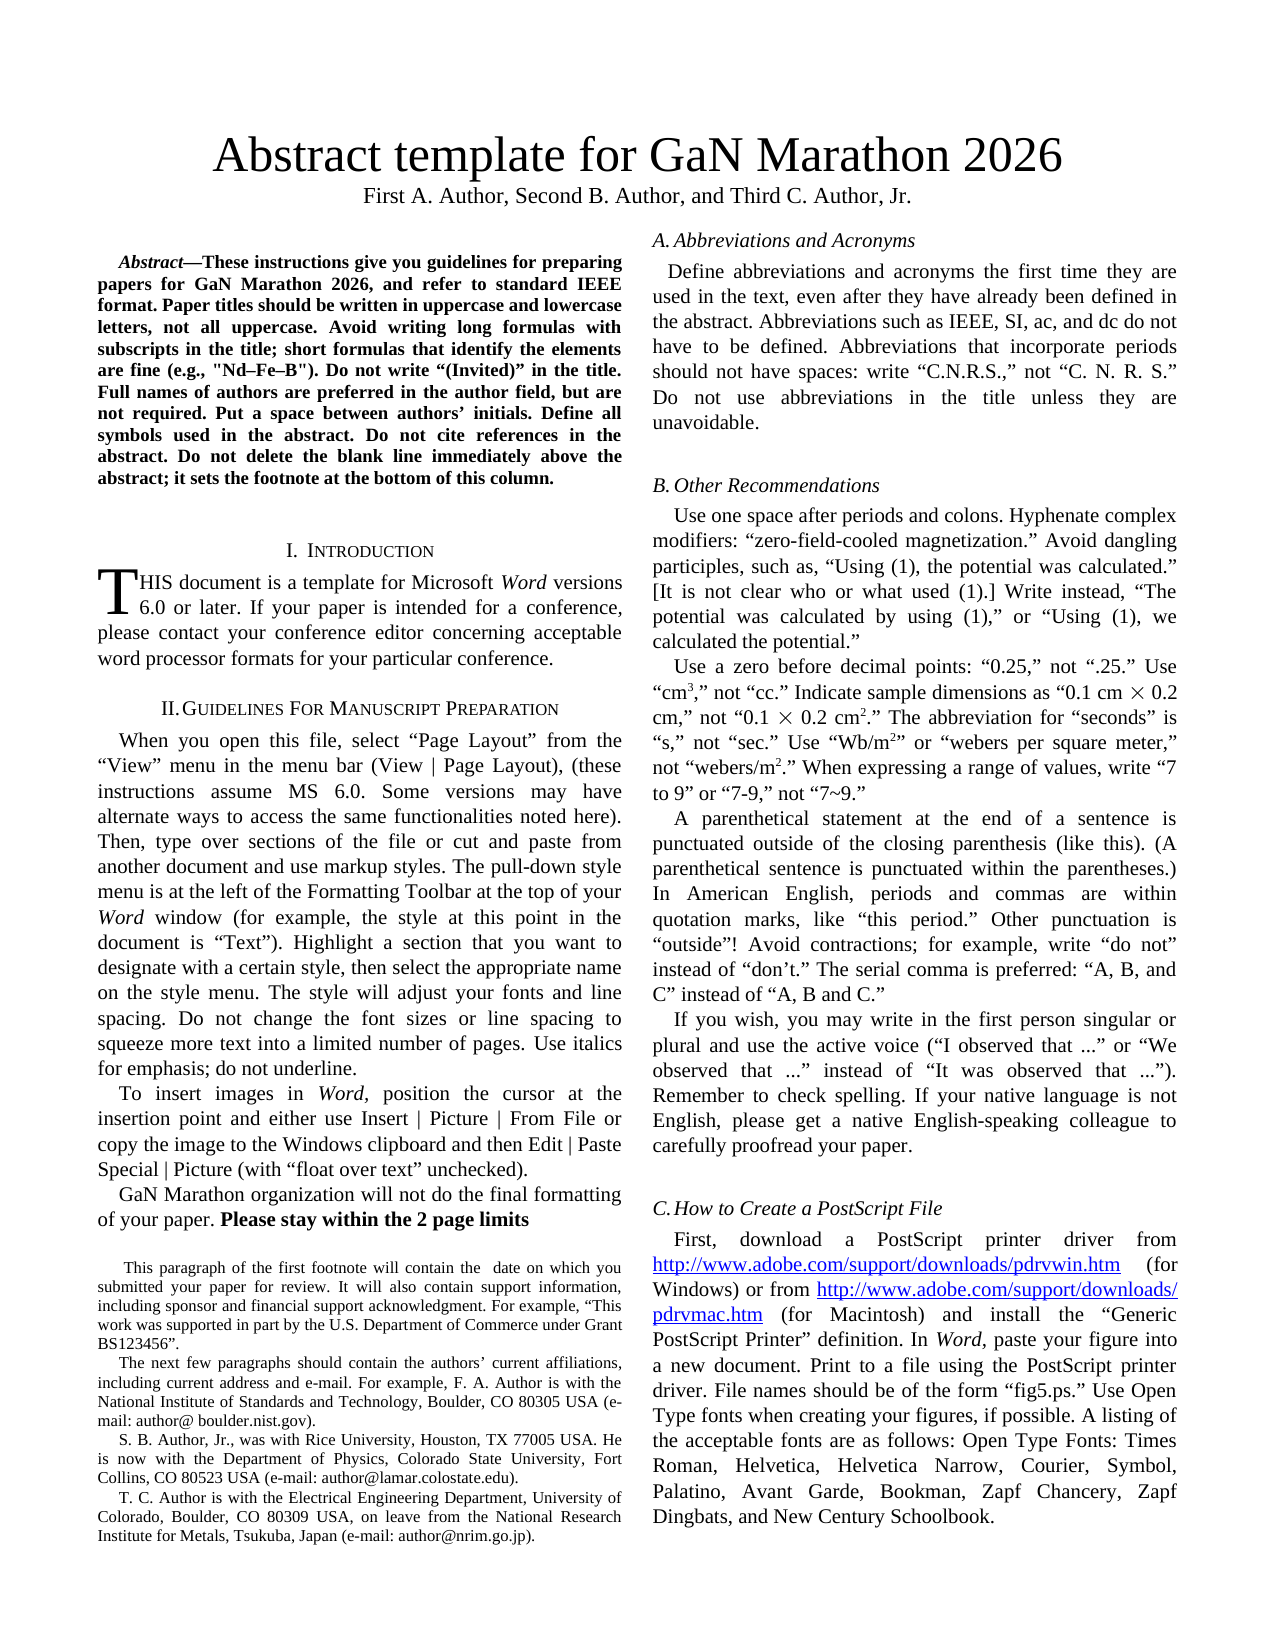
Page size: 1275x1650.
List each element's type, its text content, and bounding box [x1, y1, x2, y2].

subtitle Other Recommendations [652, 473, 1177, 497]
text When you open this file, select “Page Layout” from the “View” menu in the menu bar (View | Page Layout), (these instructions assume MS 6.0. Some versions may have alternate ways to access the same functionalities noted here). Then, type over sections of the file or cut and paste from another document and use markup styles. The pull-down style menu is at the left of the Formatting Toolbar at the top of your Word window (for example, the style at this point in the document is “Text”). Highlight a section that you want to designate with a certain style, then select the appropriate name on the style menu. The style will adjust your fonts and line spacing. Do not change the font sizes or line spacing to squeeze more text into a limited number of pages. Use italics for emphasis; do not underline. [97, 728, 622, 1080]
subtitle INTRODUCTION [97, 537, 622, 562]
text Use a zero before decimal points: “0.25,” not “.25.” Use “cm3,” not “cc.” Indicate sample dimensions as “0.1 cm 0.2 cm,” not “0.1 0.2 cm2.” The abbreviation for “seconds” is “s,” not “sec.” Use “Wb/m2” or “webers per square meter,” not “webers/m2.” When expressing a range of values, write “7 to 9” or “7-9,” not “7~9.” [652, 654, 1177, 804]
text Define abbreviations and acronyms the first time they are used in the text, even after they have already been defined in the abstract. Abbreviations such as IEEE, SI, ac, and dc do not have to be defined. Abbreviations that incorporate periods should not have spaces: write “C.N.R.S.,” not “C. N. R. S.” Do not use abbreviations in the title unless they are unavoidable. [652, 259, 1177, 434]
text Use one space after periods and colons. Hyphenate complex modifiers: “zero-field-cooled magnetization.” Avoid dangling participles, such as, “Using (1), the potential was calculated.” [It is not clear who or what used (1).] Write instead, “The potential was calculated by using (1),” or “Using (1), we calculated the potential.” [652, 503, 1177, 653]
text Abstract—These instructions give you guidelines for preparing papers for GaN Marathon 2026, and refer to standard IEEE format. Paper titles should be written in uppercase and lowercase letters, not all uppercase. Avoid writing long formulas with subscripts in the title; short formulas that identify the elements are fine (e.g., "Nd–Fe–B"). Do not write “(Invited)” in the title. Full names of authors are preferred in the author field, but are not required. Put a space between authors’ initials. Define all symbols used in the abstract. Do not cite references in the abstract. Do not delete the blank line immediately above the abstract; it sets the footnote at the bottom of this column. [97, 251, 622, 488]
subtitle Guidelines For Manuscript Preparation [97, 696, 622, 720]
text If you wish, you may write in the first person singular or plural and use the active voice (“I observed that ...” or “We observed that ...” instead of “It was observed that ...”). Remember to check spelling. If your native language is not English, please get a native English-speaking colleague to carefully proofread your paper. [652, 1007, 1177, 1157]
text First A. Author, Second B. Author, and Third C. Author, Jr. [150, 182, 1125, 209]
text GaN Marathon organization will not do the final formatting of your paper. Please stay within the 2 page limits [97, 1182, 622, 1231]
text HIS document is a template for Microsoft Word versions 6.0 or later. If your paper is intended for a conference, please contact your conference editor concerning acceptable word processor formats for your particular conference. [97, 570, 622, 669]
text To insert images in Word, position the cursor at the insertion point and either use Insert | Picture | From File or copy the image to the Windows clipboard and then Edit | Paste Special | Picture (with “float over text” unchecked). [97, 1081, 622, 1181]
subtitle Abbreviations and Acronyms [652, 105, 1177, 252]
subtitle How to Create a PostScript File [652, 1196, 1177, 1220]
title Abstract template for GaN Marathon 2026 [150, 125, 1125, 182]
text A parenthetical statement at the end of a sentence is punctuated outside of the closing parenthesis (like this). (A parenthetical sentence is punctuated within the parentheses.) In American English, periods and commas are within quotation marks, like “this period.” Other punctuation is “outside”! Avoid contractions; for example, write “do not” instead of “don’t.” The serial comma is preferred: “A, B, and C” instead of “A, B and C.” [652, 806, 1177, 1006]
text First, download a PostScript printer driver from http://www.adobe.com/support/downloads/pdrvwin.htm (for Windows) or from http://www.adobe.com/support/downloads/ pdrvmac.htm (for Macintosh) and install the “Generic PostScript Printer” definition. In Word, paste your figure into a new document. Print to a file using the PostScript printer driver. File names should be of the form “fig5.ps.” Use Open Type fonts when creating your figures, if possible. A listing of the acceptable fonts are as follows: Open Type Fonts: Times Roman, Helvetica, Helvetica Narrow, Courier, Symbol, Palatino, Avant Garde, Bookman, Zapf Chancery, Zapf Dingbats, and New Century Schoolbook. [652, 1227, 1177, 1528]
